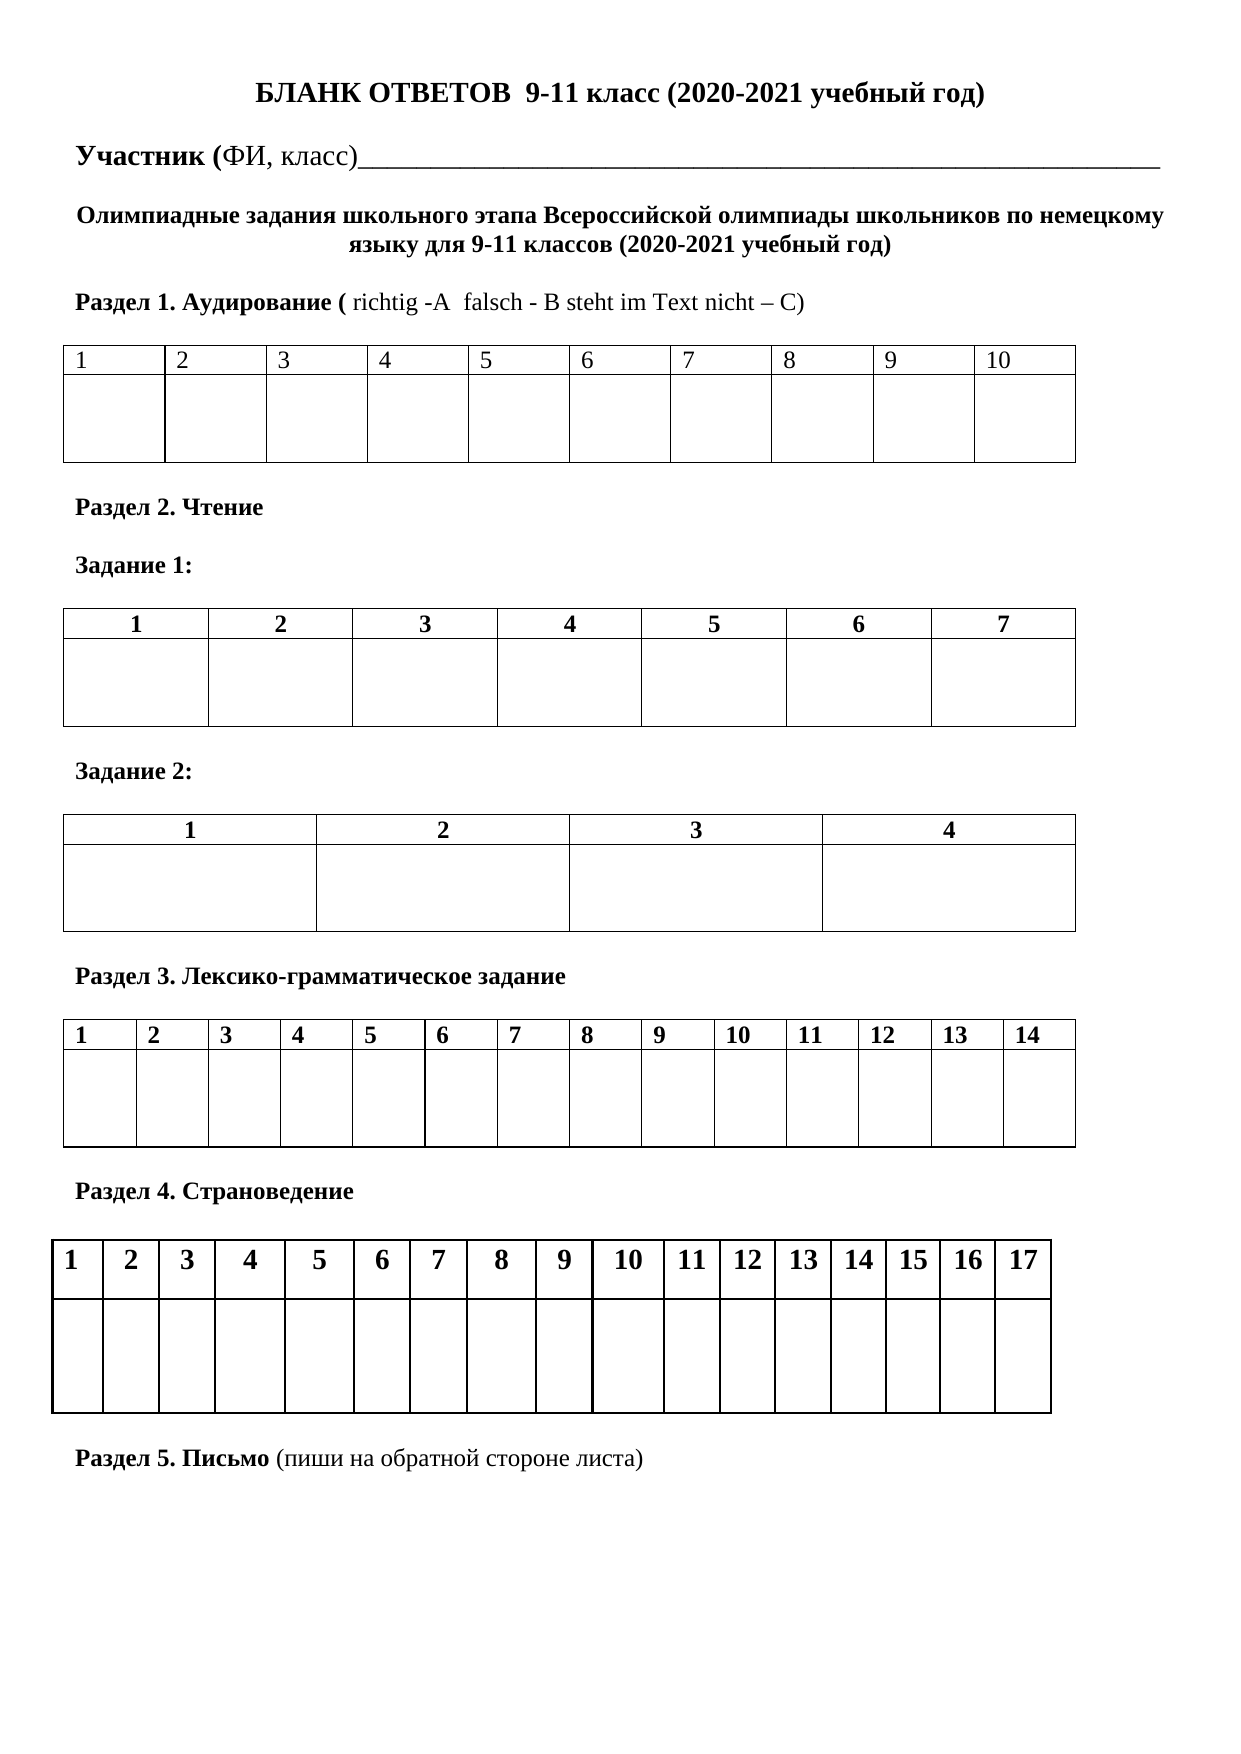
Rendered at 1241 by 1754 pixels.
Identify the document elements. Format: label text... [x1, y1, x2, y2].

table_cell [353, 1050, 424, 1146]
table_cell [64, 845, 316, 931]
table_cell [137, 1050, 208, 1146]
text Раздел 2. Чтение [75, 492, 1165, 521]
table_header 12 [859, 1020, 931, 1049]
table_header 3 [353, 609, 497, 638]
table_header 11 [787, 1020, 858, 1049]
table_header 13 [932, 1020, 1003, 1049]
table_cell [1004, 1050, 1075, 1146]
table_cell [286, 1300, 353, 1412]
table_header 4 [216, 1241, 284, 1298]
table_cell [64, 375, 164, 462]
table_header 3 [160, 1241, 214, 1298]
table_header 2 [317, 815, 569, 843]
table_header 1 [64, 815, 316, 843]
table_cell [776, 1300, 830, 1412]
table_header 4 [823, 815, 1075, 843]
table_cell [498, 1050, 569, 1146]
table_header 6 [355, 1241, 409, 1298]
table_header 2 [166, 346, 266, 374]
table_header 7 [932, 609, 1075, 638]
table_cell [160, 1300, 214, 1412]
table_header 13 [776, 1241, 830, 1298]
table_cell [368, 375, 468, 462]
text Участник (ФИ, класс)_______________________________________________________ [75, 138, 1165, 171]
table_header 14 [832, 1241, 885, 1298]
table_cell [281, 1050, 352, 1146]
table_cell [426, 1050, 497, 1146]
table_cell [671, 375, 771, 462]
table_header 10 [715, 1020, 786, 1049]
table_header 5 [642, 609, 786, 638]
table_header 3 [570, 815, 822, 843]
table_cell [54, 1300, 102, 1412]
table_cell [721, 1300, 774, 1412]
table_cell [570, 1050, 641, 1146]
table_cell [267, 375, 367, 462]
table_header 1 [54, 1241, 102, 1298]
table_header 2 [137, 1020, 208, 1049]
table_cell [570, 375, 670, 462]
table_cell [832, 1300, 885, 1412]
table_cell [469, 375, 569, 462]
table_cell [932, 639, 1075, 726]
table_cell [353, 639, 497, 726]
table_header 1 [64, 1020, 136, 1049]
table_cell [411, 1300, 466, 1412]
table_header 5 [353, 1020, 424, 1049]
table_header 6 [426, 1020, 497, 1049]
table_header 9 [537, 1241, 591, 1298]
table_header 7 [671, 346, 771, 374]
table_header 12 [721, 1241, 774, 1298]
table_cell [642, 1050, 714, 1146]
text БЛАНК ОТВЕТОВ 9-11 класс (2020-2021 учебный год) [75, 75, 1165, 108]
table_cell [823, 845, 1075, 931]
table_header 10 [594, 1241, 663, 1298]
table_header 5 [286, 1241, 353, 1298]
table_cell [859, 1050, 931, 1146]
table_cell [209, 1050, 280, 1146]
table_cell [996, 1300, 1050, 1412]
table_cell [104, 1300, 158, 1412]
table_header 2 [209, 609, 352, 638]
table_cell [787, 1050, 858, 1146]
table_header 5 [469, 346, 569, 374]
table_header 6 [570, 346, 670, 374]
table_header 3 [267, 346, 367, 374]
table_header 8 [468, 1241, 535, 1298]
table_header 11 [665, 1241, 719, 1298]
table_cell [317, 845, 569, 931]
table_cell [874, 375, 974, 462]
table_cell [772, 375, 873, 462]
table_cell [64, 639, 208, 726]
table_cell [975, 375, 1075, 462]
table_cell [941, 1300, 994, 1412]
table_cell [64, 1050, 136, 1146]
table_header 3 [209, 1020, 280, 1049]
table_cell [468, 1300, 535, 1412]
text Раздел 5. Письмо (пиши на обратной стороне листа) [75, 1443, 1165, 1472]
text Раздел 3. Лексико-грамматическое задание [75, 961, 1165, 990]
table_cell [498, 639, 641, 726]
text Раздел 4. Страноведение [75, 1176, 1165, 1205]
table_header 7 [411, 1241, 466, 1298]
table_header 8 [772, 346, 873, 374]
table_cell [355, 1300, 409, 1412]
table_header 10 [975, 346, 1075, 374]
table_header 14 [1004, 1020, 1075, 1049]
table_cell [537, 1300, 591, 1412]
table_cell [665, 1300, 719, 1412]
table_header 15 [887, 1241, 939, 1298]
table_cell [642, 639, 786, 726]
text Задание 1: [75, 550, 1165, 579]
table_header 4 [281, 1020, 352, 1049]
table_header 9 [874, 346, 974, 374]
table_cell [594, 1300, 663, 1412]
text Раздел 1. Аудирование ( richtig -А falsch - В steht im Text nicht – С) [75, 287, 1165, 316]
table_cell [209, 639, 352, 726]
text Задание 2: [75, 756, 1165, 784]
table_cell [932, 1050, 1003, 1146]
table_header 16 [941, 1241, 994, 1298]
table_header 2 [104, 1241, 158, 1298]
table_header 17 [996, 1241, 1050, 1298]
table_header 4 [498, 609, 641, 638]
table_cell [787, 639, 931, 726]
table_cell [166, 375, 266, 462]
table_header 1 [64, 609, 208, 638]
table_header 9 [642, 1020, 714, 1049]
table_header 6 [787, 609, 931, 638]
table_header 7 [498, 1020, 569, 1049]
table_header 1 [64, 346, 164, 374]
table_cell [216, 1300, 284, 1412]
table_cell [570, 845, 822, 931]
table_cell [887, 1300, 939, 1412]
text Олимпиадные задания школьного этапа Всероссийской олимпиады школьников по немецкому языку для 9-11 классов (2020-2021 учебный год) [75, 200, 1165, 258]
table_header 8 [570, 1020, 641, 1049]
table_cell [715, 1050, 786, 1146]
table_header 4 [368, 346, 468, 374]
